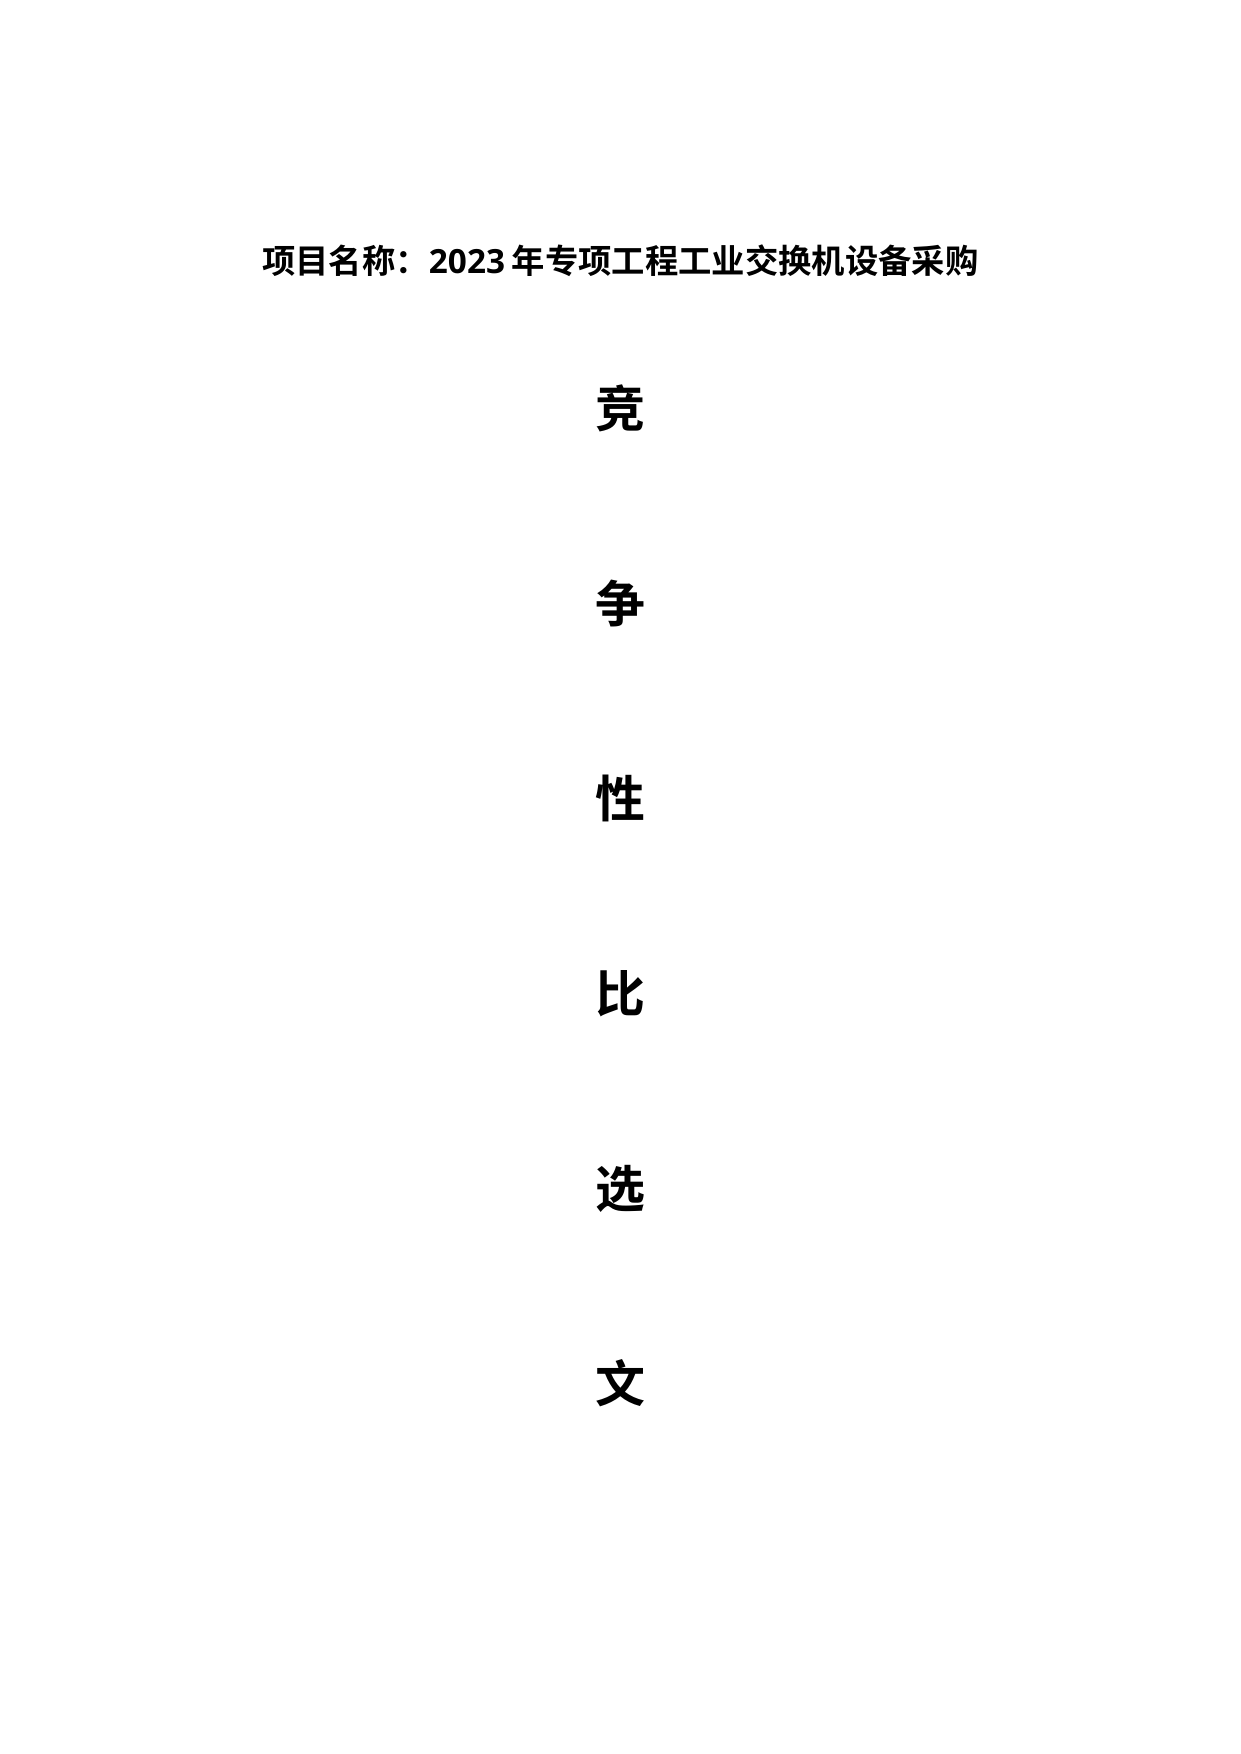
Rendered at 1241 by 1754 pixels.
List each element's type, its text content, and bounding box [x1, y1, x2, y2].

text 项目名称：2023年专项工程工业交换机设备采购 [118, 227, 1122, 292]
text 选 [118, 1137, 1122, 1234]
text 性 [118, 747, 1122, 844]
text 比 [118, 942, 1122, 1039]
text 争 [118, 552, 1122, 649]
text 竞 [118, 357, 1122, 454]
text 文 [118, 1332, 1122, 1429]
